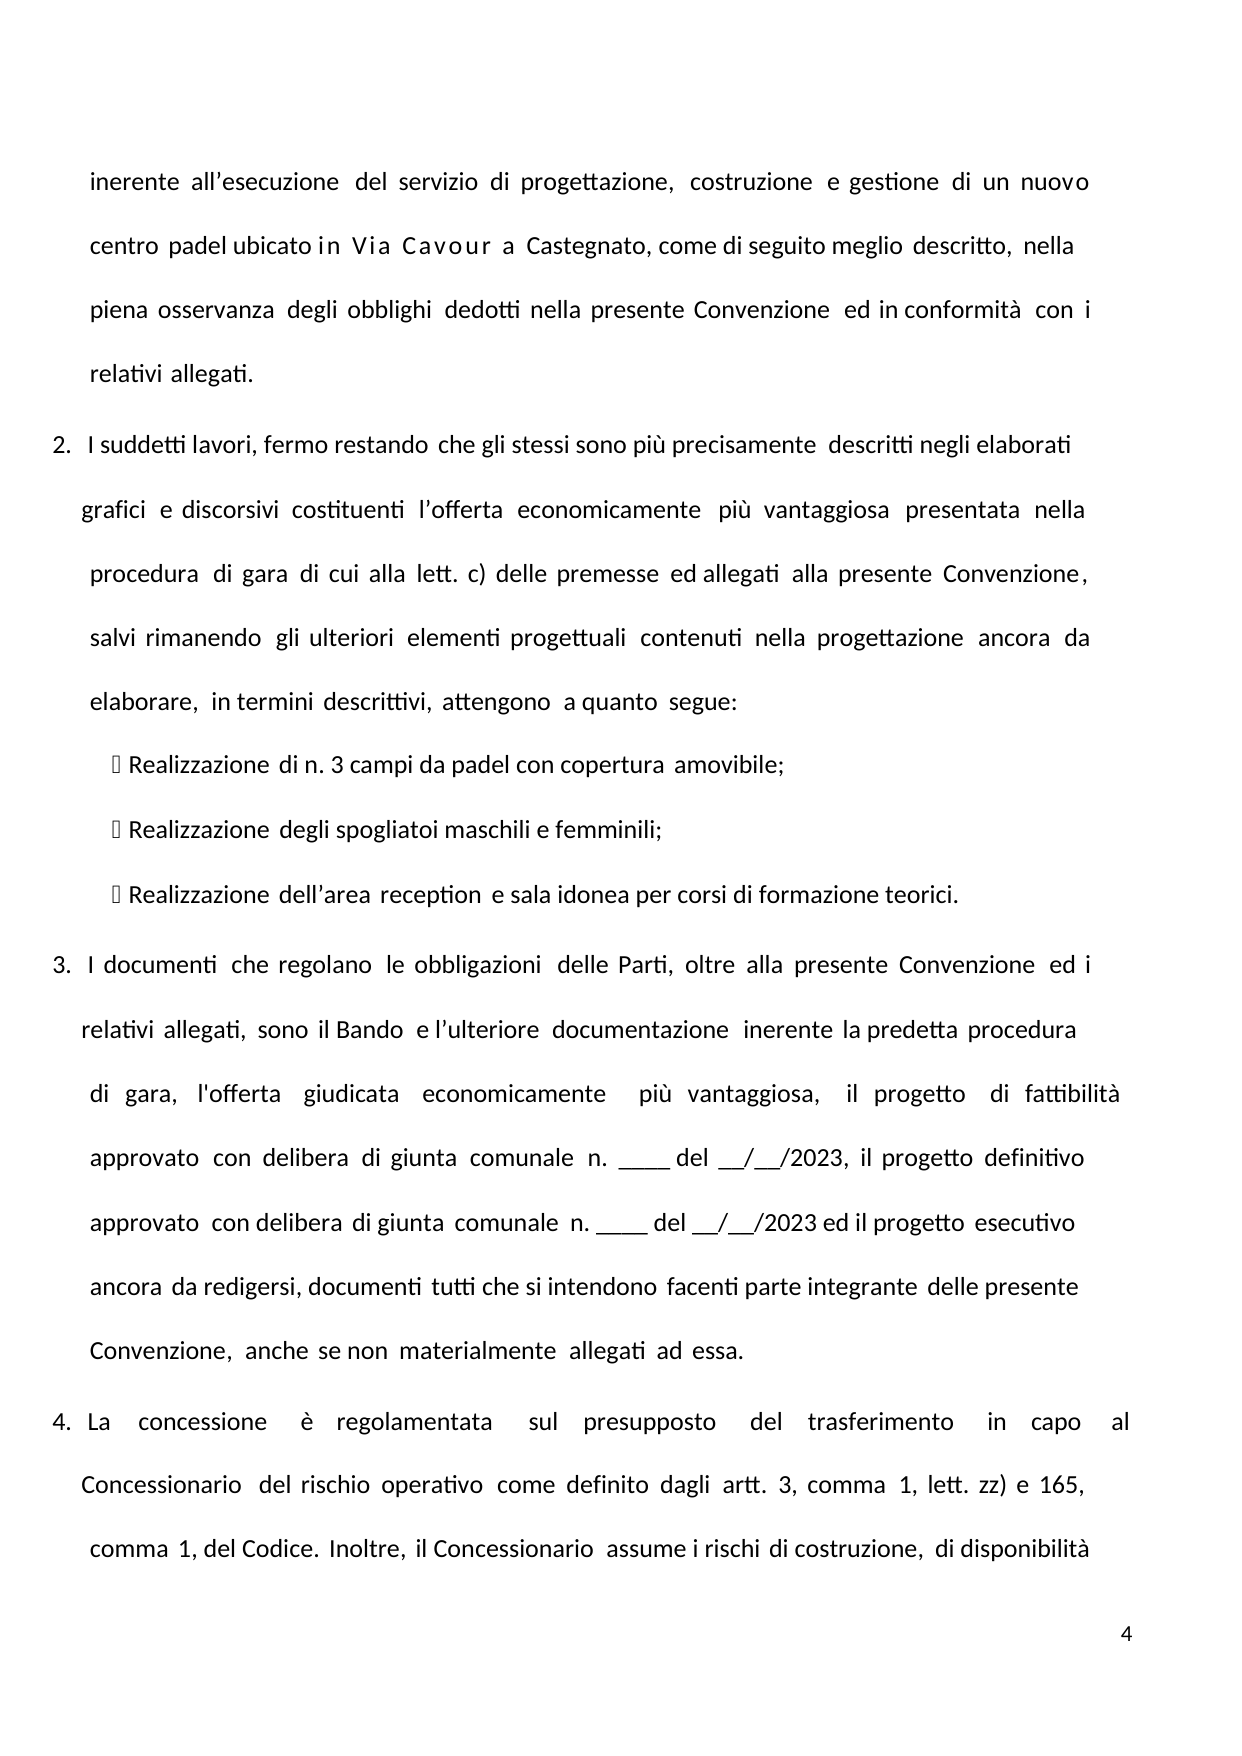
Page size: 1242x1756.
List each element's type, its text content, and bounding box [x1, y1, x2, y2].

text inerente all’esecuzione del servizio di progettazione, costruzione e gestione di un nuovo [89, 169, 1189, 195]
text elaborare, in termini descrittivi, attengono a quanto segue: [89, 689, 1189, 716]
text relativi allegati. [89, 361, 1189, 388]
text relativi allegati, sono il Bando e l’ulteriore documentazione inerente la predetta procedura [81, 1017, 1127, 1044]
text procedura di gara di cui alla lett. c) delle premesse ed allegati alla presente Convenzione, [89, 561, 1189, 588]
text Convenzione, anche se non materialmente allegati ad essa. [89, 1338, 1189, 1364]
text salvi rimanendo gli ulteriori elementi progettuali contenuti nella progettazione ancora da [89, 625, 1189, 652]
text di gara, l'offerta giudicata economicamente più vantaggiosa, il progetto di fattibilità [89, 1082, 1189, 1108]
text approvato con delibera di giunta comunale n. ____ del __/__/2023, il progetto definitivo [89, 1146, 1189, 1172]
text piena osservanza degli obblighi dedotti nella presente Convenzione ed in conformità con i [89, 297, 1189, 323]
text 4. La concessione è regolamentata sul presupposto del trasferimento in capo al [52, 1406, 1189, 1436]
text approvato con delibera di giunta comunale n. ____ del __/__/2023 ed il progetto esecutivo [89, 1210, 1189, 1236]
text comma 1, del Codice. Inoltre, il Concessionario assume i rischi di costruzione, di disponibilità [89, 1536, 1189, 1563]
text 2. I suddetti lavori, fermo restando che gli stessi sono più precisamente descritti negli elaborati [52, 429, 1189, 459]
text  Realizzazione degli spogliatoi maschili e femminili; [112, 812, 1189, 845]
text 4 [1121, 1623, 1189, 1646]
text  Realizzazione dell’area reception e sala idonea per corsi di formazione teorici. [112, 876, 1189, 910]
text ancora da redigersi, documenti tutti che si intendono facenti parte integrante delle presente [89, 1274, 1189, 1301]
text centro padel ubicato in Via Cavour a Castegnato, come di seguito meglio descritto, nella [89, 233, 1189, 259]
text  Realizzazione di n. 3 campi da padel con copertura amovibile; [112, 747, 1189, 781]
text 3. I documenti che regolano le obbligazioni delle Parti, oltre alla presente Convenzione ed i [52, 949, 1189, 980]
text Concessionario del rischio operativo come definito dagli artt. 3, comma 1, lett. zz) e 165, [81, 1472, 1126, 1498]
text grafici e discorsivi costituenti l’offerta economicamente più vantaggiosa presentata nella [81, 497, 1129, 524]
